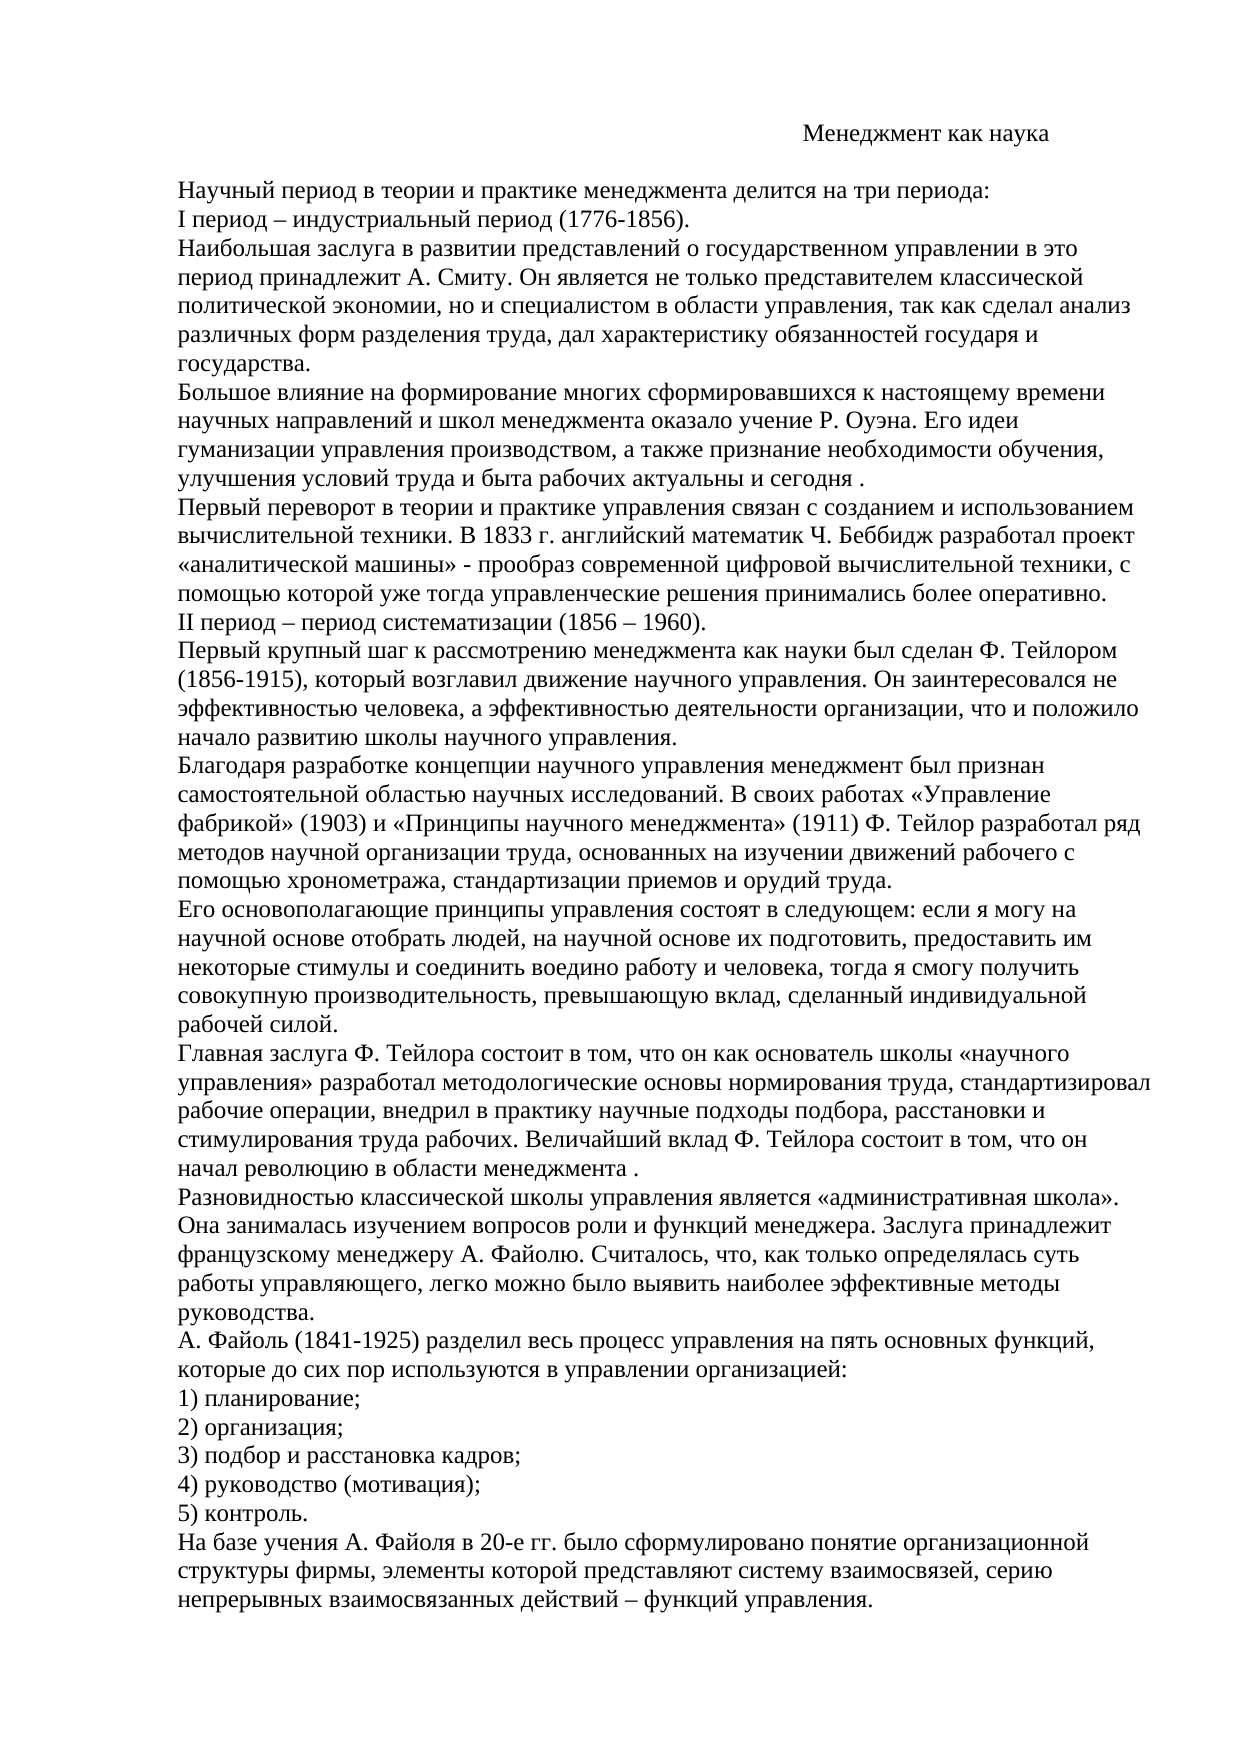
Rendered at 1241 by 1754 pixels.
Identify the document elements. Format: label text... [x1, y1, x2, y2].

text Разновидностью классической школы управления является «административная школа». Она занималась изучением вопросов роли и функций менеджера. Заслуга принадлежит французскому менеджеру А. Файолю. Считалось, что, как только определялась суть работы управляющего, легко можно было выявить наиболее эффективные методы руководства. [177, 1182, 1152, 1326]
text Его основополагающие принципы управления состоят в следующем: если я могу на научной основе отобрать людей, на научной основе их подготовить, предоставить им некоторые стимулы и соединить воедино работу и человека, тогда я смогу получить совокупную производительность, превышающую вклад, сделанный индивидуальной рабочей силой. [177, 894, 1152, 1038]
text Большое влияние на формирование многих сформировавшихся к настоящему времени научных направлений и школ менеджмента оказало учение Р. Оуэна. Его идеи гуманизации управления производством, а также признание необходимости обучения, улучшения условий труда и быта рабочих актуальны и сегодня . [177, 377, 1152, 492]
text 3) подбор и расстановка кадров; [177, 1441, 1152, 1469]
text Первый переворот в теории и практике управления связан с созданием и использованием вычислительной техники. В . английский математик Ч. Беббидж разработал проект «аналитической машины» - прообраз современной цифровой вычислительной техники, с помощью которой уже тогда управленческие решения принимались более оперативно. [177, 492, 1152, 607]
text Наибольшая заслуга в развитии представлений о государственном управлении в это период принадлежит А. Смиту. Он является не только представителем классической политической экономии, но и специалистом в области управления, так как сделал анализ различных форм разделения труда, дал характеристику обязанностей государя и государства. [177, 233, 1152, 377]
text 1) планирование; [177, 1383, 1152, 1412]
text Благодаря разработке концепции научного управления менеджмент был признан самостоятельной областью научных исследований. В своих работах «Управление фабрикой» (1903) и «Принципы научного менеджмента» (1911) Ф. Тейлор разработал ряд методов научной организации труда, основанных на изучении движений рабочего с помощью хронометража, стандартизации приемов и орудий труда. [177, 751, 1152, 894]
text I период – индустриальный период (1776-1856). [177, 204, 1152, 233]
text II период – период систематизации (1856 – 1960). [177, 607, 1152, 636]
text 2) организация; [177, 1412, 1152, 1441]
text Первый крупный шаг к рассмотрению менеджмента как науки был сделан Ф. Тейлором (1856-1915), который возглавил движение научного управления. Он заинтересовался не эффективностью человека, а эффективностью деятельности организации, что и положило начало развитию школы научного управления. [177, 636, 1152, 751]
text Главная заслуга Ф. Тейлора состоит в том, что он как основатель школы «научного управления» разработал методологические основы нормирования труда, стандартизировал рабочие операции, внедрил в практику научные подходы подбора, расстановки и стимулирования труда рабочих. Величайший вклад Ф. Тейлора состоит в том, что он начал революцию в области менеджмента . [177, 1038, 1152, 1182]
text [683, 118, 1152, 147]
text 5) контроль. [177, 1498, 1152, 1527]
text 4) руководство (мотивация); [177, 1469, 1152, 1498]
text Научный период в теории и практике менеджмента делится на три периода: [177, 176, 1152, 204]
text На базе учения А. Файоля в 20-е гг. было сформулировано понятие организационной структуры фирмы, элементы которой представляют систему взаимосвязей, серию непрерывных взаимосвязанных действий – функций управления. [177, 1527, 1152, 1613]
text А. Файоль (1841-1925) разделил весь процесс управления на пять основных функций, которые до сих пор используются в управлении организацией: [177, 1326, 1152, 1383]
